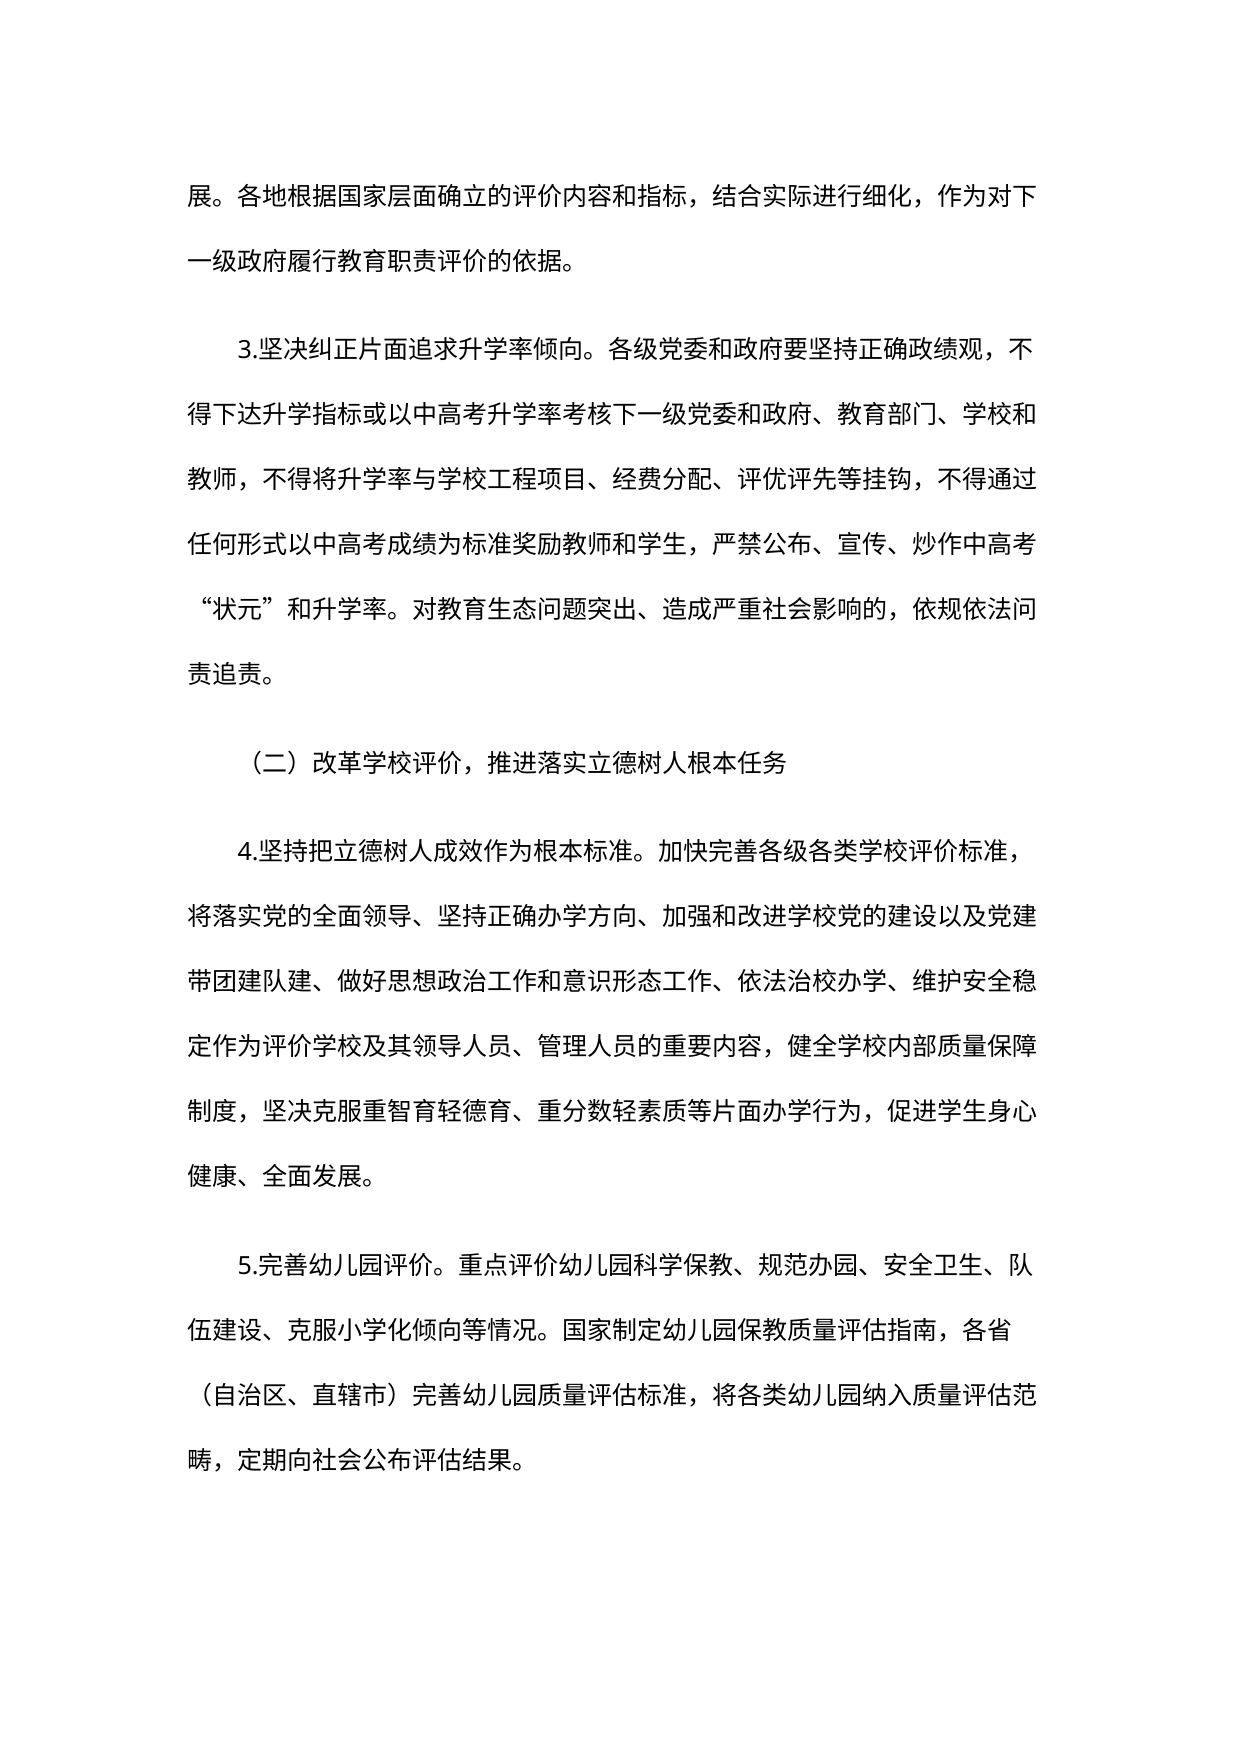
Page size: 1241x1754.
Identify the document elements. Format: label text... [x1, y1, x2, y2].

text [187, 162, 1053, 292]
text 4.坚持把立德树人成效作为根本标准。加快完善各级各类学校评价标准，将落实党的全面领导、坚持正确办学方向、加强和改进学校党的建设以及党建带团建队建、做好思想政治工作和意识形态工作、依法治校办学、维护安全稳定作为评价学校及其领导人员、管理人员的重要内容，健全学校内部质量保障制度，坚决克服重智育轻德育、重分数轻素质等片面办学行为，促进学生身心健康、全面发展。 [187, 817, 1053, 1207]
text （二）改革学校评价，推进落实立德树人根本任务 [187, 729, 1053, 794]
text 3.坚决纠正片面追求升学率倾向。各级党委和政府要坚持正确政绩观，不得下达升学指标或以中高考升学率考核下一级党委和政府、教育部门、学校和教师，不得将升学率与学校工程项目、经费分配、评优评先等挂钩，不得通过任何形式以中高考成绩为标准奖励教师和学生，严禁公布、宣传、炒作中高考“状元”和升学率。对教育生态问题突出、造成严重社会影响的，依规依法问责追责。 [187, 315, 1053, 705]
text 5.完善幼儿园评价。重点评价幼儿园科学保教、规范办园、安全卫生、队伍建设、克服小学化倾向等情况。国家制定幼儿园保教质量评估指南，各省（自治区、直辖市）完善幼儿园质量评估标准，将各类幼儿园纳入质量评估范畴，定期向社会公布评估结果。 [187, 1231, 1053, 1491]
